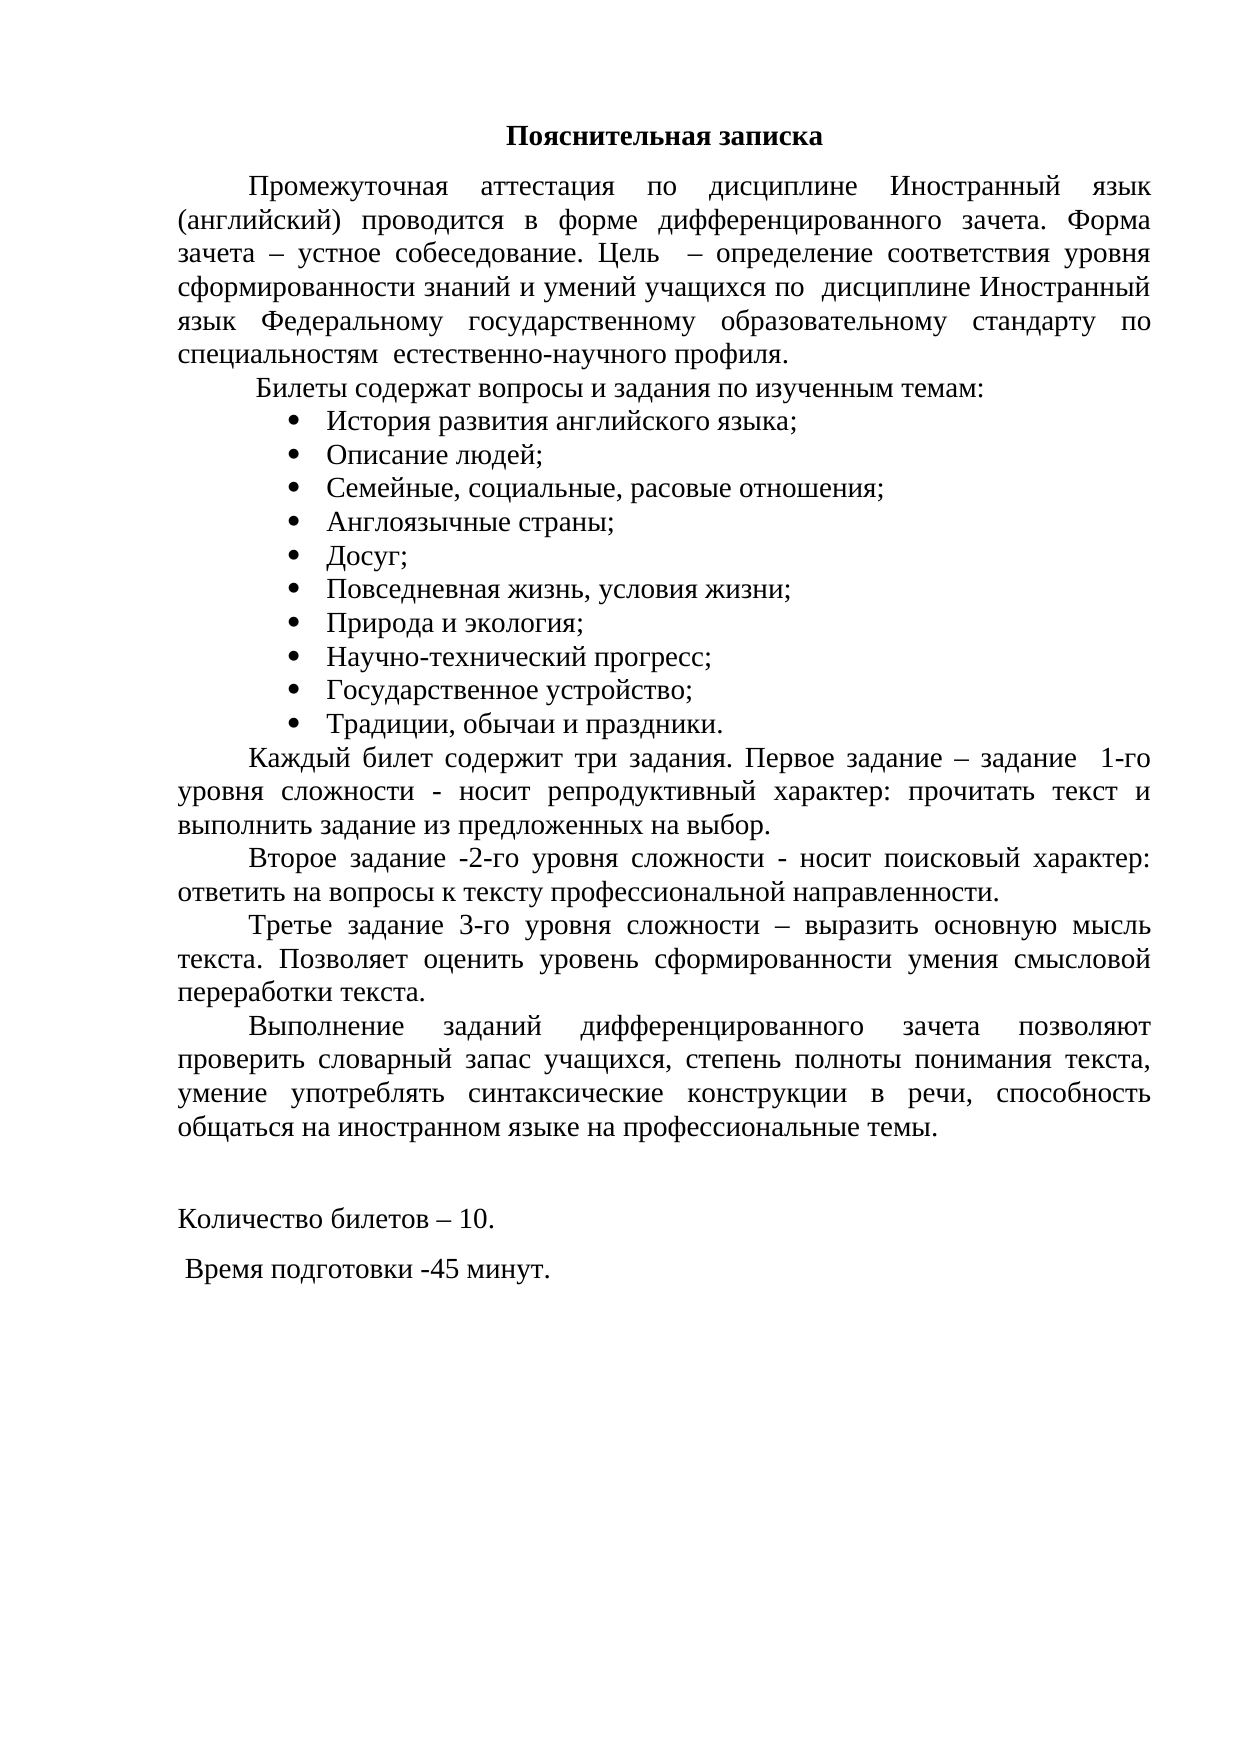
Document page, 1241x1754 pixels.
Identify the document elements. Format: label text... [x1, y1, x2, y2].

text Промежуточная аттестация по дисциплине Иностранный язык (английский) проводится в форме дифференцированного зачета. Форма зачета – устное собеседование. Цель – определение соответствия уровня сформированности знаний и умений учащихся по дисциплине Иностранный язык Федеральному государственному образовательному стандарту по специальностям естественно-научного профиля. [177, 168, 1152, 370]
text Третье задание 3-го уровня сложности – выразить основную мысль текста. Позволяет оценить уровень сформированности умения смысловой переработки текста. [177, 907, 1152, 1008]
text Время подготовки -45 минут. [177, 1251, 1156, 1284]
list Досуг; [288, 538, 1152, 571]
list Научно-технический прогресс; [288, 639, 1152, 672]
list Традиции, обычаи и праздники. [288, 706, 1152, 740]
text Пояснительная записка [177, 118, 1152, 152]
list Описание людей; [288, 437, 1152, 471]
list Повседневная жизнь, условия жизни; [288, 571, 1152, 605]
text Выполнение заданий дифференцированного зачета позволяют проверить словарный запас учащихся, степень полноты понимания текста, умение употреблять синтаксические конструкции в речи, способность общаться на иностранном языке на профессиональные темы. [177, 1008, 1152, 1142]
text Второе задание -2-го уровня сложности - носит поисковый характер: ответить на вопросы к тексту профессиональной направленности. [177, 840, 1152, 907]
text Билеты содержат вопросы и задания по изученным темам: [177, 370, 1152, 403]
list Англоязычные страны; [288, 504, 1152, 538]
text Каждый билет содержит три задания. Первое задание – задание 1-го уровня сложности - носит репродуктивный характер: прочитать текст и выполнить задание из предложенных на выбор. [177, 740, 1152, 840]
text Количество билетов – 10. [177, 1201, 1152, 1234]
list Государственное устройство; [288, 672, 1152, 706]
list История развития английского языка; [288, 403, 1152, 437]
list Природа и экология; [288, 605, 1152, 639]
list Семейные, социальные, расовые отношения; [288, 471, 1152, 504]
